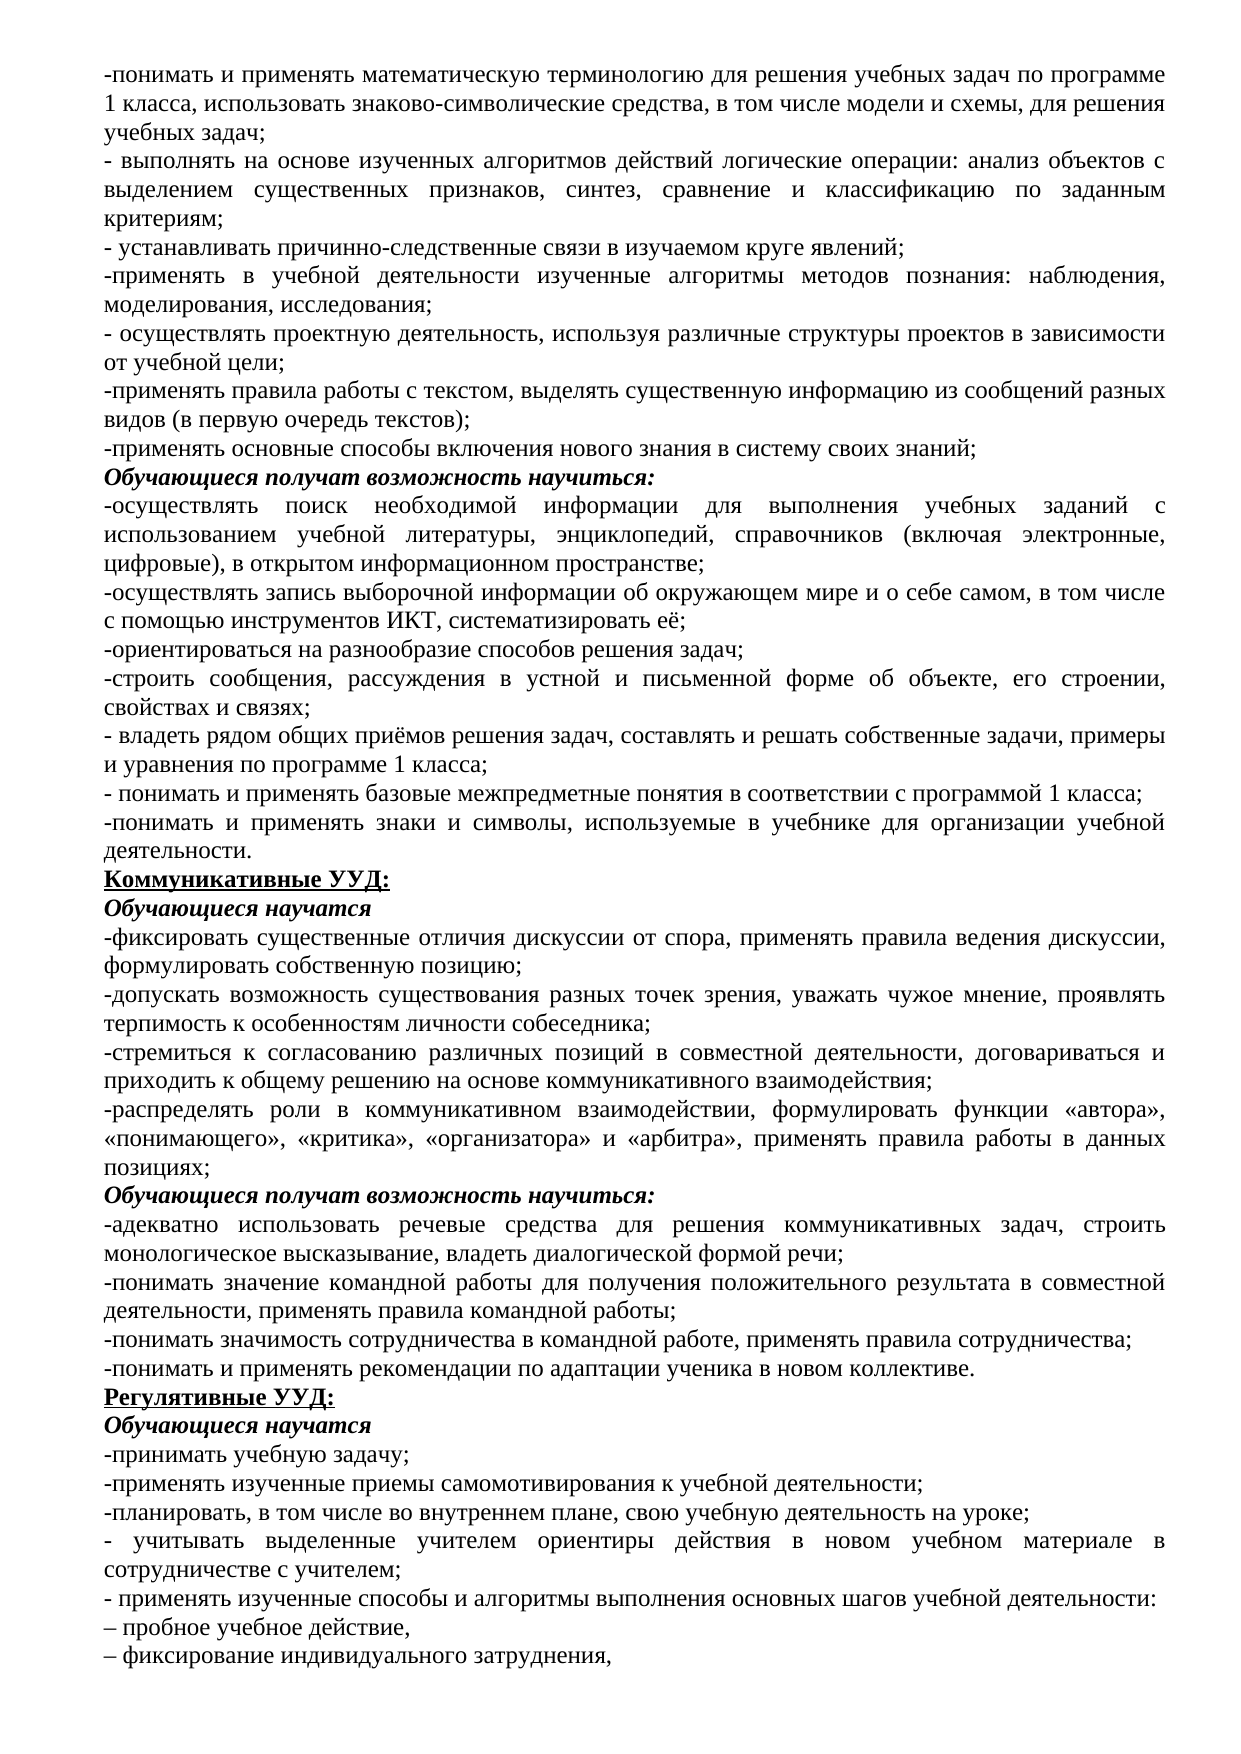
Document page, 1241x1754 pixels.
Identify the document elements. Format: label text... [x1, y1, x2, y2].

text Обучающиеся научатся [103, 893, 1167, 922]
text -фиксировать существенные отличия дискуссии от спора, применять правила ведения дискуссии, формулировать собственную позицию; [103, 922, 1167, 979]
text -применять в учебной деятельности изученные алгоритмы методов познания: наблюдения, моделирования, исследования; [103, 260, 1167, 318]
text Обучающиеся научатся [103, 1410, 1167, 1439]
text -понимать и применять математическую терминологию для решения учебных задач по программе 1 класса, использовать знаково-символические средства, в том числе модели и схемы, для решения учебных задач; [103, 59, 1167, 145]
text -ориентироваться на разнообразие способов решения задач; [103, 634, 1167, 663]
text Коммуникативные УУД: [103, 864, 1167, 893]
text -распределять роли в коммуникативном взаимодействии, формулировать функции «автора», «понимающего», «критика», «организатора» и «арбитра», применять правила работы в данных позициях; [103, 1094, 1167, 1180]
text -понимать значимость сотрудничества в командной работе, применять правила сотрудничества; [103, 1324, 1167, 1353]
text -применять основные способы включения нового знания в систему своих знаний; [103, 433, 1167, 462]
text -понимать и применять рекомендации по адаптации ученика в новом коллективе. [103, 1353, 1167, 1382]
text -осуществлять поиск необходимой информации для выполнения учебных заданий с использованием учебной литературы, энциклопедий, справочников (включая электронные, цифровые), в открытом информационном пространстве; [103, 490, 1167, 577]
text Обучающиеся получат возможность научиться: [103, 462, 1167, 490]
text -применять правила работы с текстом, выделять существенную информацию из сообщений разных видов (в первую очередь текстов); [103, 375, 1167, 433]
text -допускать возможность существования разных точек зрения, уважать чужое мнение, проявлять терпимость к особенностям личности собеседника; [103, 979, 1167, 1037]
text Обучающиеся получат возможность научиться: [103, 1180, 1167, 1209]
text -строить сообщения, рассуждения в устной и письменной форме об объекте, его строении, свойствах и связях; [103, 663, 1167, 720]
text -адекватно использовать речевые средства для решения коммуникативных задач, строить монологическое высказывание, владеть диалогической формой речи; [103, 1209, 1167, 1267]
text -понимать и применять знаки и символы, используемые в учебнике для организации учебной деятельности. [103, 807, 1167, 864]
text -принимать учебную задачу; [103, 1439, 1167, 1468]
text - владеть рядом общих приёмов решения задач, составлять и решать собственные задачи, примеры и уравнения по программе 1 класса; [103, 720, 1167, 778]
text - применять изученные способы и алгоритмы выполнения основных шагов учебной деятельности: [103, 1583, 1167, 1612]
text -стремиться к согласованию различных позиций в совместной деятельности, договариваться и приходить к общему решению на основе коммуникативного взаимодействия; [103, 1037, 1167, 1094]
text - учитывать выделенные учителем ориентиры действия в новом учебном материале в сотрудничестве с учителем; [103, 1525, 1167, 1583]
text - устанавливать причинно-следственные связи в изучаемом круге явлений; [103, 232, 1167, 260]
text - понимать и применять базовые межпредметные понятия в соответствии с программой 1 класса; [103, 778, 1167, 807]
text -планировать, в том числе во внутреннем плане, свою учебную деятельность на уроке; [103, 1497, 1167, 1525]
text -осуществлять запись выборочной информации об окружающем мире и о себе самом, в том числе с помощью инструментов ИКТ, систематизировать её; [103, 577, 1167, 634]
text - выполнять на основе изученных алгоритмов действий логические операции: анализ объектов с выделением существенных признаков, синтез, сравнение и классификацию по заданным критериям; [103, 145, 1167, 232]
text -применять изученные приемы самомотивирования к учебной деятельности; [103, 1468, 1167, 1497]
text -понимать значение командной работы для получения положительного результата в совместной деятельности, применять правила командной работы; [103, 1267, 1167, 1324]
text – пробное учебное действие, [103, 1612, 1167, 1640]
text - осуществлять проектную деятельность, используя различные структуры проектов в зависимости от учебной цели; [103, 318, 1167, 375]
text – фиксирование индивидуального затруднения, [103, 1640, 1167, 1669]
text Регулятивные УУД: [103, 1382, 1167, 1410]
